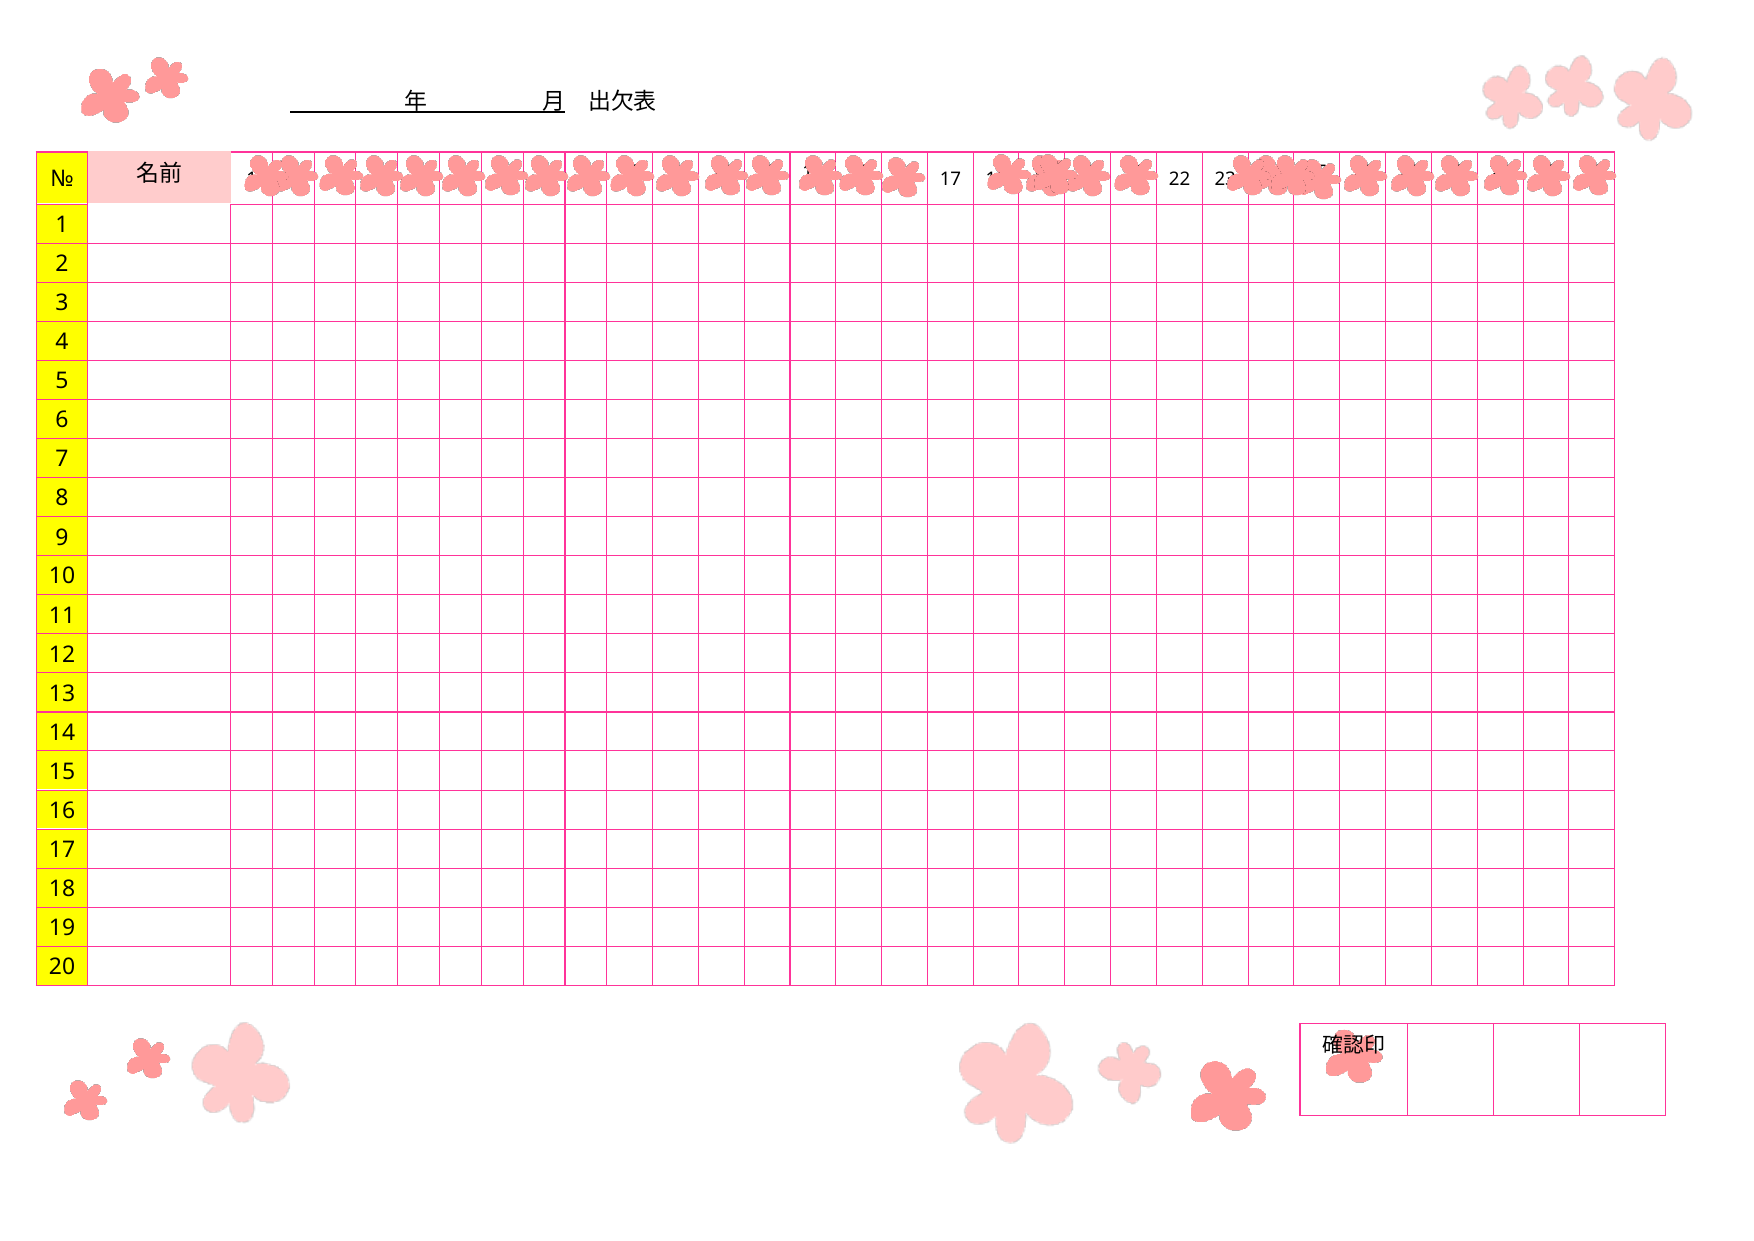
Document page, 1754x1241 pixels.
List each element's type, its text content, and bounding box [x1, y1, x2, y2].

table_cell [1294, 947, 1339, 985]
table_cell [607, 400, 652, 438]
table_cell [882, 283, 927, 321]
table_cell [836, 478, 881, 516]
table_cell [745, 947, 789, 985]
table_cell [315, 439, 355, 477]
table_cell [1340, 556, 1385, 594]
table_cell [1157, 713, 1202, 750]
table_cell [699, 400, 744, 438]
table_cell [1524, 713, 1568, 750]
table_cell [745, 400, 789, 438]
table_cell [1065, 634, 1110, 672]
table_cell [1157, 322, 1202, 360]
table_cell [88, 478, 230, 516]
table_header 22 [1157, 153, 1202, 203]
table_cell [1111, 439, 1156, 477]
table_cell [928, 478, 973, 516]
table_cell [1294, 244, 1339, 282]
table_cell [398, 634, 439, 672]
table_cell [231, 556, 272, 594]
table_cell [1294, 517, 1339, 555]
table_cell [1478, 634, 1523, 672]
table_cell 9 [37, 517, 87, 555]
table_cell [356, 556, 397, 594]
table_cell [882, 830, 927, 868]
table_cell [1432, 322, 1477, 360]
table_cell [482, 400, 523, 438]
table_cell [928, 517, 973, 555]
table_cell [1569, 673, 1614, 711]
table_cell [524, 439, 564, 477]
table_cell [482, 478, 523, 516]
table_cell [1478, 830, 1523, 868]
table_cell [974, 517, 1018, 555]
table_cell [1249, 869, 1293, 907]
table_cell [653, 439, 698, 477]
table_cell [745, 673, 789, 711]
table_cell [1249, 713, 1293, 750]
table_cell [882, 361, 927, 399]
table_cell [836, 869, 881, 907]
table_cell [88, 751, 230, 789]
table_cell [482, 517, 523, 555]
table_cell [273, 751, 314, 789]
table_cell [1111, 400, 1156, 438]
table_cell [524, 283, 564, 321]
table_cell 7 [37, 439, 87, 477]
table_cell 3 [37, 283, 87, 321]
table_cell [273, 713, 314, 750]
table_cell [1249, 322, 1293, 360]
table_cell [1569, 283, 1614, 321]
table_cell [882, 244, 927, 282]
table_cell [607, 869, 652, 907]
table_cell [1019, 283, 1064, 321]
table_cell [1249, 947, 1293, 985]
table_cell [231, 908, 272, 946]
table_cell [1203, 322, 1248, 360]
picture [1180, 1054, 1275, 1139]
table_cell [1386, 283, 1431, 321]
table_cell [566, 205, 606, 243]
table_cell [482, 439, 523, 477]
table_cell [398, 673, 439, 711]
table_cell [653, 595, 698, 633]
table_cell [1524, 595, 1568, 633]
table_cell [398, 439, 439, 477]
table_cell [1432, 751, 1477, 789]
table_cell [1249, 361, 1293, 399]
table_cell [928, 283, 973, 321]
table_cell [1524, 517, 1568, 555]
table_cell [974, 439, 1018, 477]
table_cell [273, 869, 314, 907]
table_cell [482, 361, 523, 399]
table_cell [1340, 400, 1385, 438]
table_cell [1386, 322, 1431, 360]
table_cell [836, 595, 881, 633]
table_cell [974, 595, 1018, 633]
table_cell [1065, 400, 1110, 438]
table_cell [88, 595, 230, 633]
table_cell [1111, 517, 1156, 555]
table_cell [524, 713, 564, 750]
table_cell [273, 283, 314, 321]
table_cell 6 [37, 400, 87, 438]
table_cell [1569, 869, 1614, 907]
table_cell [1019, 713, 1064, 750]
table_cell [1340, 869, 1385, 907]
table_cell [1569, 400, 1614, 438]
table_cell [482, 830, 523, 868]
table_cell [653, 751, 698, 789]
table_cell 16 [37, 791, 87, 828]
table_cell [356, 283, 397, 321]
table_cell [566, 556, 606, 594]
table_cell 10 [37, 556, 87, 594]
table_cell [1111, 478, 1156, 516]
table_cell [88, 908, 230, 946]
table_cell [974, 205, 1018, 243]
table_cell [699, 713, 744, 750]
table_cell [1524, 244, 1568, 282]
table_cell [1432, 361, 1477, 399]
table_cell [1019, 556, 1064, 594]
table_cell [928, 322, 973, 360]
table_cell [1524, 283, 1568, 321]
table_cell [482, 244, 523, 282]
table_cell [1386, 713, 1431, 750]
table_cell [1203, 517, 1248, 555]
table_cell [836, 830, 881, 868]
table_cell [745, 908, 789, 946]
table_cell [88, 830, 230, 868]
table_cell [653, 791, 698, 828]
table_cell [1432, 283, 1477, 321]
table_cell [1249, 556, 1293, 594]
table_cell [1478, 322, 1523, 360]
table_cell [791, 205, 835, 243]
table_cell [974, 713, 1018, 750]
table_cell [524, 205, 564, 243]
table_cell [398, 400, 439, 438]
table_cell [566, 751, 606, 789]
table_cell [1065, 713, 1110, 750]
table_cell [1340, 713, 1385, 750]
table_cell [882, 556, 927, 594]
table_cell [745, 244, 789, 282]
table_cell [231, 361, 272, 399]
table_cell [745, 634, 789, 672]
picture [981, 150, 1163, 201]
table_cell [566, 869, 606, 907]
table_cell [566, 830, 606, 868]
table_cell [1203, 361, 1248, 399]
table_cell [1203, 439, 1248, 477]
table_cell [928, 205, 973, 243]
table_cell [1432, 947, 1477, 985]
table_cell [1478, 361, 1523, 399]
table_cell [1569, 830, 1614, 868]
table_cell [88, 947, 230, 985]
table_cell [928, 751, 973, 789]
table_cell [1157, 439, 1202, 477]
table_cell [88, 869, 230, 907]
table_cell [1249, 244, 1293, 282]
table_cell [398, 713, 439, 750]
table_cell [1065, 673, 1110, 711]
table_cell [1340, 908, 1385, 946]
table_cell [273, 205, 314, 243]
table_cell [607, 673, 652, 711]
table_cell [482, 947, 523, 985]
table_cell [1157, 244, 1202, 282]
table_cell [1340, 244, 1385, 282]
table_cell [1111, 673, 1156, 711]
picture [73, 53, 193, 129]
table_cell [699, 556, 744, 594]
table_cell [1340, 517, 1385, 555]
table_cell 14 [37, 713, 87, 750]
table_cell [524, 751, 564, 789]
table_cell [836, 361, 881, 399]
table_cell [836, 283, 881, 321]
table_cell [974, 908, 1018, 946]
table_cell [524, 791, 564, 828]
table_cell [745, 478, 789, 516]
table_cell [699, 947, 744, 985]
table_cell [1203, 673, 1248, 711]
table_cell [607, 517, 652, 555]
table_cell [356, 517, 397, 555]
table_cell [524, 478, 564, 516]
table_cell [653, 517, 698, 555]
table_cell [482, 556, 523, 594]
table_cell [1478, 947, 1523, 985]
table_cell [699, 634, 744, 672]
table_cell [1432, 791, 1477, 828]
table_cell [1478, 556, 1523, 594]
table_cell [974, 869, 1018, 907]
table_cell [1157, 283, 1202, 321]
table_cell [791, 517, 835, 555]
table_cell [1157, 634, 1202, 672]
table_cell [1157, 908, 1202, 946]
table_cell [1569, 205, 1614, 243]
table_cell [440, 439, 481, 477]
table_cell [1294, 478, 1339, 516]
table_cell [1065, 947, 1110, 985]
table_cell [653, 947, 698, 985]
table_cell [607, 830, 652, 868]
table_cell [607, 595, 652, 633]
table_cell [653, 908, 698, 946]
table_cell [699, 361, 744, 399]
table_cell [653, 244, 698, 282]
table_cell [1569, 439, 1614, 477]
table_cell [356, 634, 397, 672]
table_header 確認印 [1301, 1024, 1407, 1115]
table_cell [745, 751, 789, 789]
table_cell [607, 283, 652, 321]
table_cell [315, 400, 355, 438]
table_cell 17 [37, 830, 87, 868]
table_cell [1083, 1071, 1109, 1097]
table_cell [398, 595, 439, 633]
table_cell [315, 244, 355, 282]
table_cell [524, 830, 564, 868]
table_cell [882, 751, 927, 789]
table_cell [699, 751, 744, 789]
table_cell [398, 361, 439, 399]
table_cell [1111, 595, 1156, 633]
table_cell [1386, 751, 1431, 789]
table_cell [1340, 830, 1385, 868]
table_cell [699, 517, 744, 555]
table_cell [440, 244, 481, 282]
table_cell [440, 478, 481, 516]
table_cell [1157, 556, 1202, 594]
table_cell [1065, 595, 1110, 633]
table_header [1408, 1024, 1493, 1115]
table_cell [1340, 361, 1385, 399]
table_cell [653, 830, 698, 868]
table_cell [974, 673, 1018, 711]
table_cell [1019, 908, 1064, 946]
table_cell [1432, 205, 1477, 243]
table_cell [791, 595, 835, 633]
table_cell [1065, 205, 1110, 243]
table_cell [1386, 791, 1431, 828]
table_cell [1249, 400, 1293, 438]
table_cell [1203, 205, 1248, 243]
table_cell [356, 205, 397, 243]
table_cell [1249, 478, 1293, 516]
table_cell [882, 205, 927, 243]
table_cell [1478, 595, 1523, 633]
table_cell [607, 205, 652, 243]
table_cell [699, 791, 744, 828]
table_cell [315, 478, 355, 516]
table_cell [836, 713, 881, 750]
table_cell [928, 908, 973, 946]
table_cell [1111, 869, 1156, 907]
table_cell [1386, 205, 1431, 243]
table_cell [1569, 634, 1614, 672]
table_cell [1478, 673, 1523, 711]
table_cell [482, 713, 523, 750]
table_cell [440, 205, 481, 243]
table_cell [1294, 791, 1339, 828]
table_cell [836, 244, 881, 282]
table_cell [1478, 713, 1523, 750]
table_cell [356, 595, 397, 633]
table_cell [398, 478, 439, 516]
table_cell [1157, 947, 1202, 985]
table_cell [398, 556, 439, 594]
table_cell [1249, 673, 1293, 711]
table_cell [356, 751, 397, 789]
table_cell [566, 400, 606, 438]
table_cell [482, 595, 523, 633]
table_cell [699, 205, 744, 243]
table_cell [928, 869, 973, 907]
table_header 17 [928, 153, 973, 203]
table_cell [1203, 478, 1248, 516]
table_cell 1 [37, 205, 87, 243]
table_cell [1386, 947, 1431, 985]
table_cell [1294, 830, 1339, 868]
table_cell [1340, 439, 1385, 477]
table_cell 5 [37, 361, 87, 399]
table_cell [745, 791, 789, 828]
table_cell [1294, 713, 1339, 750]
table_cell [1294, 283, 1339, 321]
table_cell [1019, 634, 1064, 672]
table_cell [315, 283, 355, 321]
table_cell [1065, 244, 1110, 282]
table_cell [1157, 478, 1202, 516]
table_cell [699, 673, 744, 711]
table_cell [1065, 830, 1110, 868]
table_cell [231, 244, 272, 282]
table_cell [1203, 244, 1248, 282]
table_cell [699, 439, 744, 477]
table_cell [882, 908, 927, 946]
table_cell [928, 713, 973, 750]
table_cell [1386, 439, 1431, 477]
table_cell [566, 947, 606, 985]
table_cell [1019, 791, 1064, 828]
table_cell [1249, 791, 1293, 828]
table_cell [273, 634, 314, 672]
table_cell [1569, 713, 1614, 750]
table_cell [1157, 673, 1202, 711]
table_cell [273, 830, 314, 868]
table_cell [1111, 634, 1156, 672]
table_cell [1157, 869, 1202, 907]
table_cell [607, 439, 652, 477]
table_cell [1524, 205, 1568, 243]
table_cell [1249, 830, 1293, 868]
table_cell [1525, 72, 1562, 113]
table_cell [1019, 751, 1064, 789]
table_cell [1203, 595, 1248, 633]
table_cell [653, 400, 698, 438]
table_cell [398, 908, 439, 946]
table_cell [607, 556, 652, 594]
picture [1221, 151, 1621, 204]
table_cell [315, 947, 355, 985]
table_cell [1386, 361, 1431, 399]
table_cell [566, 791, 606, 828]
table_cell [524, 908, 564, 946]
table_cell [398, 283, 439, 321]
table_cell [1203, 869, 1248, 907]
table_cell [1249, 908, 1293, 946]
table_cell [88, 673, 230, 711]
table_cell [1432, 478, 1477, 516]
table_cell [1249, 634, 1293, 672]
table_cell [1569, 791, 1614, 828]
table_cell [566, 283, 606, 321]
table_cell [1157, 361, 1202, 399]
table_cell [745, 205, 789, 243]
table_cell [974, 400, 1018, 438]
table_cell [1111, 830, 1156, 868]
table_cell [1569, 322, 1614, 360]
table_cell [566, 322, 606, 360]
table_cell [1294, 556, 1339, 594]
table_cell [1019, 947, 1064, 985]
table_cell [1432, 908, 1477, 946]
table_cell [356, 478, 397, 516]
table_cell [482, 869, 523, 907]
table_cell [1340, 322, 1385, 360]
picture [238, 151, 930, 202]
table_cell [1294, 322, 1339, 360]
table_cell [440, 751, 481, 789]
table_cell [1524, 361, 1568, 399]
table_cell [440, 791, 481, 828]
table_cell [791, 283, 835, 321]
table_cell [882, 595, 927, 633]
table_cell [791, 713, 835, 750]
table_cell [1203, 908, 1248, 946]
table_cell [653, 361, 698, 399]
table_cell [882, 400, 927, 438]
table_cell [1478, 517, 1523, 555]
table_cell [524, 947, 564, 985]
table_cell [974, 283, 1018, 321]
table_cell [928, 244, 973, 282]
table_cell [1386, 634, 1431, 672]
table_cell [607, 634, 652, 672]
table_cell [928, 361, 973, 399]
table_cell [566, 361, 606, 399]
table_cell [699, 595, 744, 633]
table_cell [440, 400, 481, 438]
table_cell [1386, 517, 1431, 555]
table_cell [1524, 634, 1568, 672]
table_cell [1294, 634, 1339, 672]
table_cell [1249, 595, 1293, 633]
table_cell [440, 634, 481, 672]
table_cell [1340, 751, 1385, 789]
table_cell [791, 361, 835, 399]
table_cell [928, 439, 973, 477]
table_cell [1432, 556, 1477, 594]
table_cell [1203, 400, 1248, 438]
table_cell [745, 595, 789, 633]
table_cell [1294, 205, 1339, 243]
table_cell [791, 830, 835, 868]
table_cell [1019, 400, 1064, 438]
table_cell [974, 478, 1018, 516]
table_cell [273, 947, 314, 985]
table_cell [1019, 205, 1064, 243]
table_cell [273, 478, 314, 516]
table_cell [653, 869, 698, 907]
table_cell [315, 361, 355, 399]
table_cell [1111, 556, 1156, 594]
table_cell [1524, 791, 1568, 828]
table_cell [1524, 830, 1568, 868]
table_cell [231, 634, 272, 672]
table_cell [1432, 400, 1477, 438]
table_cell [791, 478, 835, 516]
table_cell [398, 791, 439, 828]
table_cell [273, 556, 314, 594]
table_cell [356, 869, 397, 907]
table_cell [398, 830, 439, 868]
table_cell [1065, 322, 1110, 360]
table_cell [1586, 75, 1621, 110]
table_cell [699, 869, 744, 907]
table_cell [88, 517, 230, 555]
table_cell [1203, 556, 1248, 594]
table_cell [974, 361, 1018, 399]
table_cell [1203, 713, 1248, 750]
table_cell [1432, 439, 1477, 477]
table_cell [836, 517, 881, 555]
table_cell [974, 830, 1018, 868]
table_cell [1432, 830, 1477, 868]
table_cell [1432, 634, 1477, 672]
table_cell [882, 478, 927, 516]
table_cell [482, 283, 523, 321]
table_cell [440, 361, 481, 399]
table_header [1494, 1024, 1579, 1115]
table_cell [524, 244, 564, 282]
table_cell [566, 517, 606, 555]
table_cell [791, 244, 835, 282]
table_cell [1111, 947, 1156, 985]
table_cell [836, 673, 881, 711]
table_cell [653, 283, 698, 321]
table_cell [273, 439, 314, 477]
table_cell [1478, 205, 1523, 243]
table_cell [791, 439, 835, 477]
table_cell [1019, 439, 1064, 477]
picture [121, 1034, 175, 1083]
table_cell [745, 517, 789, 555]
table_cell [928, 791, 973, 828]
table_cell [482, 673, 523, 711]
table_cell [440, 556, 481, 594]
table_cell [791, 400, 835, 438]
table_cell [566, 908, 606, 946]
table_cell [315, 869, 355, 907]
table_cell [653, 478, 698, 516]
table_cell [1478, 244, 1523, 282]
table_cell [699, 283, 744, 321]
table_cell [745, 361, 789, 399]
table_cell [1569, 361, 1614, 399]
table_cell [524, 361, 564, 399]
table_cell [524, 869, 564, 907]
table_cell [88, 791, 230, 828]
table_cell [836, 205, 881, 243]
table_cell [524, 556, 564, 594]
table_header 年 月 出欠表 [134, 80, 813, 119]
picture [58, 1076, 112, 1125]
table_cell [928, 634, 973, 672]
table_cell [1386, 869, 1431, 907]
table_cell [231, 751, 272, 789]
table_cell [1294, 869, 1339, 907]
table_cell [398, 205, 439, 243]
table_cell [231, 673, 272, 711]
table_cell [88, 439, 230, 477]
table_cell [882, 322, 927, 360]
table_cell [356, 908, 397, 946]
table_cell [882, 791, 927, 828]
table_cell [928, 556, 973, 594]
table_cell [1019, 361, 1064, 399]
table_cell [653, 556, 698, 594]
table_cell [1569, 908, 1614, 946]
table_cell [791, 556, 835, 594]
table_cell [607, 947, 652, 985]
table_cell [836, 947, 881, 985]
table_cell [1386, 244, 1431, 282]
table_cell [482, 908, 523, 946]
table_cell [1432, 595, 1477, 633]
table_cell [356, 673, 397, 711]
table_cell [1478, 439, 1523, 477]
table_cell [482, 791, 523, 828]
table_cell [88, 400, 230, 438]
table_cell [440, 283, 481, 321]
table_cell [440, 869, 481, 907]
table_cell [1340, 283, 1385, 321]
table_cell [1111, 791, 1156, 828]
table_cell [1111, 205, 1156, 243]
table_cell [356, 830, 397, 868]
table_cell 13 [37, 673, 87, 711]
table_cell [1569, 595, 1614, 633]
table_cell 8 [37, 478, 87, 516]
table_cell [1157, 751, 1202, 789]
table_header 23 [1203, 153, 1248, 203]
table_cell [882, 439, 927, 477]
table_cell [1569, 751, 1614, 789]
table_cell [882, 673, 927, 711]
table_cell [1569, 478, 1614, 516]
table_cell [607, 791, 652, 828]
table_cell [1111, 908, 1156, 946]
table_cell [356, 244, 397, 282]
table_cell 4 [37, 322, 87, 360]
table_header [1580, 1024, 1665, 1115]
table_cell [1157, 791, 1202, 828]
table_cell [440, 322, 481, 360]
table_cell [653, 322, 698, 360]
table_cell [1340, 478, 1385, 516]
table_cell [231, 439, 272, 477]
table_cell [1478, 908, 1523, 946]
table_cell [745, 869, 789, 907]
table_cell [1340, 634, 1385, 672]
table_cell [356, 791, 397, 828]
table_cell [482, 205, 523, 243]
table_cell [1111, 322, 1156, 360]
table_cell [1340, 947, 1385, 985]
table_cell [1294, 400, 1339, 438]
table_cell [315, 673, 355, 711]
table_cell [699, 830, 744, 868]
table_cell [607, 713, 652, 750]
table_cell [791, 634, 835, 672]
table_cell [1249, 751, 1293, 789]
table_cell [1111, 283, 1156, 321]
table_cell [1294, 673, 1339, 711]
table_cell [928, 400, 973, 438]
table_cell [1294, 439, 1339, 477]
table_cell [524, 400, 564, 438]
table_cell [836, 400, 881, 438]
table_cell [1386, 400, 1431, 438]
table_cell [791, 322, 835, 360]
table_cell [791, 673, 835, 711]
table_cell [315, 791, 355, 828]
table_cell [1019, 517, 1064, 555]
table_cell [315, 322, 355, 360]
table_cell [836, 634, 881, 672]
table_cell [88, 634, 230, 672]
table_cell [607, 751, 652, 789]
table_cell [882, 713, 927, 750]
table_cell [1478, 751, 1523, 789]
table_cell [231, 478, 272, 516]
table_cell [974, 556, 1018, 594]
table_cell [1249, 283, 1293, 321]
table_cell 15 [37, 751, 87, 789]
table_cell 12 [37, 634, 87, 672]
table_cell [1294, 595, 1339, 633]
table_cell [356, 400, 397, 438]
table_cell [653, 673, 698, 711]
table_cell [791, 947, 835, 985]
table_cell [1019, 478, 1064, 516]
table_cell [882, 517, 927, 555]
table_cell [1524, 908, 1568, 946]
table_header 1 [231, 153, 272, 203]
table_cell [440, 830, 481, 868]
table_cell [1203, 947, 1248, 985]
table_cell [273, 908, 314, 946]
table_cell [482, 751, 523, 789]
table_cell [882, 947, 927, 985]
table_cell [1065, 869, 1110, 907]
table_cell [607, 322, 652, 360]
table_cell [836, 556, 881, 594]
table_cell [231, 322, 272, 360]
table_cell [1524, 400, 1568, 438]
table_cell [1386, 673, 1431, 711]
table_cell [836, 751, 881, 789]
table_cell [440, 517, 481, 555]
table_cell [88, 204, 230, 243]
table_cell [1203, 283, 1248, 321]
table_cell [315, 517, 355, 555]
table_cell [653, 205, 698, 243]
table_cell [398, 517, 439, 555]
table_cell [1432, 713, 1477, 750]
table_cell 18 [37, 869, 87, 907]
table_cell [315, 830, 355, 868]
table_cell [607, 908, 652, 946]
table_cell [398, 244, 439, 282]
table_cell [273, 322, 314, 360]
table_cell [974, 751, 1018, 789]
table_cell [1019, 869, 1064, 907]
table_cell [1524, 751, 1568, 789]
table_cell [974, 322, 1018, 360]
table_cell [566, 713, 606, 750]
table_cell [1569, 517, 1614, 555]
table_cell [1203, 634, 1248, 672]
table_cell [524, 595, 564, 633]
table_cell [88, 713, 230, 750]
table_cell [653, 634, 698, 672]
table_cell [1294, 361, 1339, 399]
table_cell [566, 439, 606, 477]
table_cell [1203, 791, 1248, 828]
table_cell [974, 947, 1018, 985]
table_cell [1478, 869, 1523, 907]
table_cell [836, 908, 881, 946]
table_cell [1249, 517, 1293, 555]
table_cell [1569, 244, 1614, 282]
table_cell [231, 791, 272, 828]
table_cell [1157, 595, 1202, 633]
table_cell [1065, 556, 1110, 594]
table_cell [1111, 713, 1156, 750]
table_cell [1432, 244, 1477, 282]
table_cell [1386, 478, 1431, 516]
table_header 18 [974, 153, 1018, 203]
table_cell [231, 869, 272, 907]
table_cell [928, 947, 973, 985]
table_cell [607, 361, 652, 399]
table_cell [398, 322, 439, 360]
table_cell [356, 322, 397, 360]
table_cell [1524, 869, 1568, 907]
table_cell [882, 869, 927, 907]
table_cell [791, 869, 835, 907]
table_cell [273, 791, 314, 828]
table_cell [1478, 283, 1523, 321]
table_cell [1157, 205, 1202, 243]
table_cell [745, 830, 789, 868]
table_cell [88, 361, 230, 399]
table_cell [1524, 556, 1568, 594]
table_cell [440, 713, 481, 750]
table_cell [231, 713, 272, 750]
table_cell [791, 751, 835, 789]
table_cell [356, 713, 397, 750]
table_cell [315, 634, 355, 672]
table_cell [791, 791, 835, 828]
table_cell [273, 673, 314, 711]
table_cell [273, 400, 314, 438]
table_cell [1157, 517, 1202, 555]
table_header № [37, 153, 87, 203]
table_cell [231, 517, 272, 555]
table_cell [1432, 673, 1477, 711]
table_cell [1478, 400, 1523, 438]
table_cell [1524, 322, 1568, 360]
table_cell [440, 595, 481, 633]
table_cell [315, 205, 355, 243]
table_cell [928, 830, 973, 868]
table_cell [699, 244, 744, 282]
table_cell [88, 244, 230, 282]
table_cell [524, 673, 564, 711]
table_header 名前 [88, 151, 231, 203]
table_cell [1065, 751, 1110, 789]
table_cell [1203, 830, 1248, 868]
table_cell [273, 595, 314, 633]
table_cell [1524, 439, 1568, 477]
table_cell [745, 556, 789, 594]
table_cell [1340, 205, 1385, 243]
table_cell [1065, 283, 1110, 321]
table_cell [566, 478, 606, 516]
table_cell [1203, 751, 1248, 789]
table_cell [231, 205, 272, 243]
table_cell [1386, 556, 1431, 594]
table_cell [1340, 791, 1385, 828]
table_cell [231, 947, 272, 985]
table_cell [928, 673, 973, 711]
table_cell [1065, 439, 1110, 477]
table_cell [566, 244, 606, 282]
table_cell [1294, 908, 1339, 946]
table_cell [1019, 322, 1064, 360]
table_cell [482, 322, 523, 360]
table_cell [1340, 673, 1385, 711]
table_cell [1065, 908, 1110, 946]
table_cell [482, 634, 523, 672]
table_cell [1019, 595, 1064, 633]
table_cell [699, 908, 744, 946]
table_cell [882, 634, 927, 672]
table_cell [1340, 595, 1385, 633]
table_cell [1524, 673, 1568, 711]
table_cell [1065, 478, 1110, 516]
table_cell [1478, 478, 1523, 516]
table_cell [273, 244, 314, 282]
table_cell [836, 439, 881, 477]
table_cell [745, 283, 789, 321]
table_cell [1386, 908, 1431, 946]
table_cell [745, 713, 789, 750]
table_cell [1019, 673, 1064, 711]
table_cell [1111, 751, 1156, 789]
table_cell [1569, 556, 1614, 594]
table_cell 20 [37, 947, 87, 985]
table_cell [1524, 947, 1568, 985]
table_cell [1111, 244, 1156, 282]
table_cell [836, 322, 881, 360]
table_cell [745, 322, 789, 360]
table_cell [356, 947, 397, 985]
table_cell [398, 869, 439, 907]
table_cell [273, 517, 314, 555]
table_cell [1157, 830, 1202, 868]
table_cell 2 [37, 244, 87, 282]
table_cell [356, 361, 397, 399]
table_cell [231, 283, 272, 321]
table_cell [315, 595, 355, 633]
table_cell [440, 947, 481, 985]
table_cell [315, 908, 355, 946]
table_cell [1432, 517, 1477, 555]
table_cell [440, 908, 481, 946]
table_cell 11 [37, 595, 87, 633]
table_cell [356, 439, 397, 477]
table_cell [231, 595, 272, 633]
table_cell [699, 478, 744, 516]
table_cell [653, 713, 698, 750]
table_cell [607, 478, 652, 516]
table_cell [1065, 361, 1110, 399]
table_cell [1386, 830, 1431, 868]
table_cell [273, 361, 314, 399]
table_cell 19 [37, 908, 87, 946]
table_cell [88, 283, 230, 321]
table_cell [88, 556, 230, 594]
table_cell [88, 322, 230, 360]
table_cell [524, 322, 564, 360]
table_cell [231, 400, 272, 438]
table_cell [791, 908, 835, 946]
table_cell [1524, 478, 1568, 516]
table_cell [974, 244, 1018, 282]
table_cell [1065, 517, 1110, 555]
table_cell [699, 322, 744, 360]
table_cell [1294, 751, 1339, 789]
table_cell [231, 830, 272, 868]
table_cell [1478, 791, 1523, 828]
table_cell [1111, 361, 1156, 399]
table_cell [566, 634, 606, 672]
table_cell [1157, 400, 1202, 438]
table_cell [566, 595, 606, 633]
table_cell [524, 634, 564, 672]
table_cell [974, 791, 1018, 828]
table_cell [315, 556, 355, 594]
table_cell [1386, 595, 1431, 633]
table_cell [1569, 947, 1614, 985]
table_cell [928, 595, 973, 633]
table_cell [1019, 830, 1064, 868]
table_cell [607, 244, 652, 282]
table_cell [440, 673, 481, 711]
table_cell [315, 713, 355, 750]
table_cell [1019, 244, 1064, 282]
table_cell [836, 791, 881, 828]
table_cell [974, 634, 1018, 672]
table_cell [398, 947, 439, 985]
table_cell [1249, 205, 1293, 243]
table_cell [1065, 791, 1110, 828]
table_cell [398, 751, 439, 789]
table_cell [1249, 439, 1293, 477]
table_cell [524, 517, 564, 555]
table_cell [566, 673, 606, 711]
table_cell [1432, 869, 1477, 907]
table_cell [745, 439, 789, 477]
table_cell [315, 751, 355, 789]
